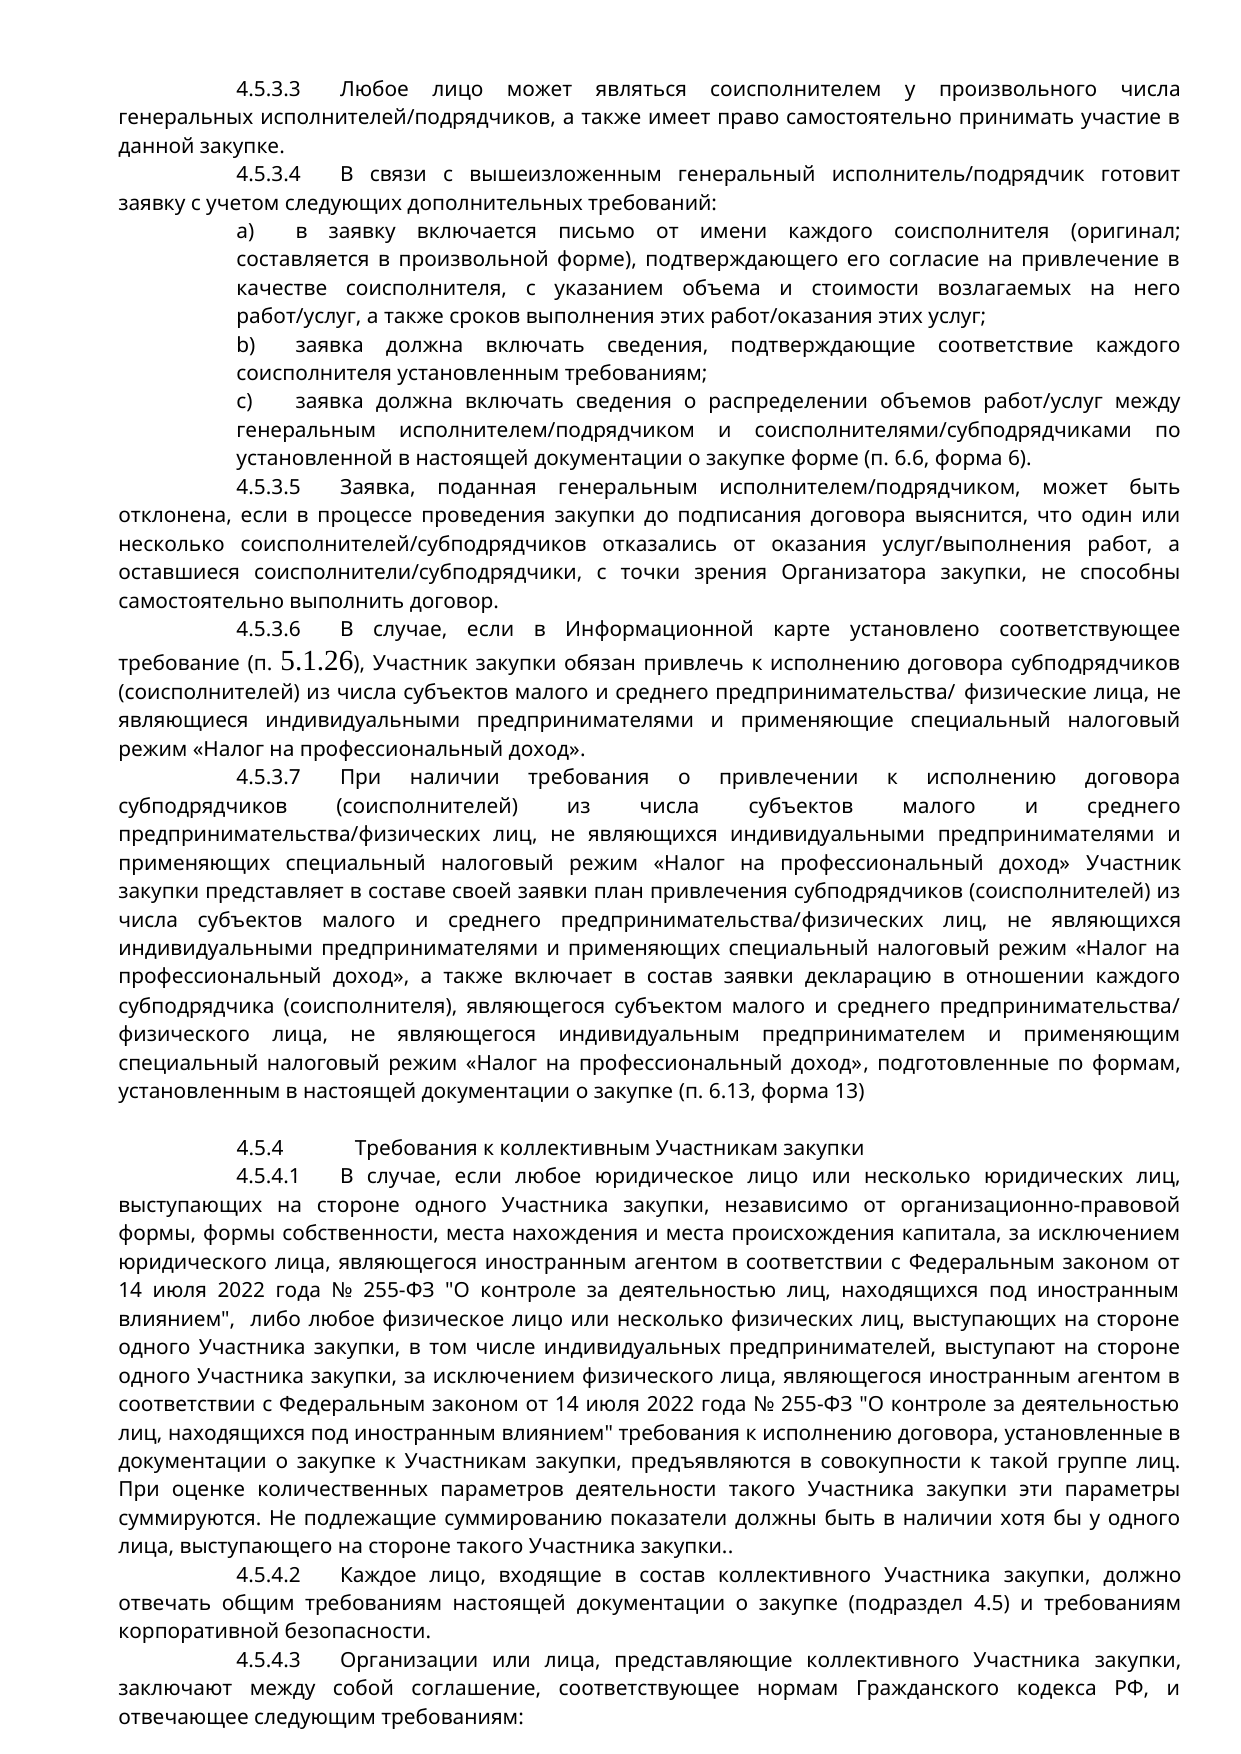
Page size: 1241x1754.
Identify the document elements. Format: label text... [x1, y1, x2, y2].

list заявка должна включать сведения о распределении объемов работ/услуг между генеральным исполнителем/подрядчиком и соисполнителями/субподрядчиками по установленной в настоящей документации о закупке форме (п. 6.6, форма 6). [236, 387, 1181, 472]
list Требования к коллективным Участникам закупки [236, 1133, 1181, 1162]
list Любое лицо может являться соисполнителем у произвольного числа генеральных исполнителей/подрядчиков, а также имеет право самостоятельно принимать участие в данной закупке. [118, 74, 1181, 159]
list Организации или лица, представляющие коллективного Участника закупки, заключают между собой соглашение, соответствующее нормам Гражданского кодекса РФ, и отвечающее следующим требованиям: [118, 1645, 1181, 1730]
list заявка должна включать сведения, подтверждающие соответствие каждого соисполнителя установленным требованиям; [236, 330, 1181, 387]
list В случае, если любое юридическое лицо или несколько юридических лиц, выступающих на стороне одного Участника закупки, независимо от организационно-правовой формы, формы собственности, места нахождения и места происхождения капитала, за исключением юридического лица, являющегося иностранным агентом в соответствии с Федеральным законом от 14 июля 2022 года № 255-ФЗ "О контроле за деятельностью лиц, находящихся под иностранным влиянием", либо любое физическое лицо или несколько физических лиц, выступающих на стороне одного Участника закупки, в том числе индивидуальных предпринимателей, выступают на стороне одного Участника закупки, за исключением физического лица, являющегося иностранным агентом в соответствии с Федеральным законом от 14 июля 2022 года № 255-ФЗ "О контроле за деятельностью лиц, находящихся под иностранным влиянием" требования к исполнению договора, установленные в документации о закупке к Участникам закупки, предъявляются в совокупности к такой группе лиц. При оценке количественных параметров деятельности такого Участника закупки эти параметры суммируются. Не подлежащие суммированию показатели должны быть в наличии хотя бы у одного лица, выступающего на стороне такого Участника закупки.. [118, 1162, 1181, 1560]
list В связи с вышеизложенным генеральный исполнитель/подрядчик готовит заявку с учетом следующих дополнительных требований: [118, 159, 1181, 216]
list При наличии требования о привлечении к исполнению договора субподрядчиков (соисполнителей) из числа субъектов малого и среднего предпринимательства/физических лиц, не являющихся индивидуальными предпринимателями и применяющих специальный налоговый режим «Налог на профессиональный доход» Участник закупки представляет в составе своей заявки план привлечения субподрядчиков (соисполнителей) из числа субъектов малого и среднего предпринимательства/физических лиц, не являющихся индивидуальными предпринимателями и применяющих специальный налоговый режим «Налог на профессиональный доход», а также включает в состав заявки декларацию в отношении каждого субподрядчика (соисполнителя), являющегося субъектом малого и среднего предпринимательства/ физического лица, не являющегося индивидуальным предпринимателем и применяющим специальный налоговый режим «Налог на профессиональный доход», подготовленные по формам, установленным в настоящей документации о закупке (п. 6.13, форма 13) [118, 762, 1181, 1105]
list В случае, если в Информационной карте установлено соответствующее требование (п. 5.1.28), Участник закупки обязан привлечь к исполнению договора субподрядчиков (соисполнителей) из числа субъектов малого и среднего предпринимательства/ физические лица, не являющиеся индивидуальными предпринимателями и применяющие специальный налоговый режим «Налог на профессиональный доход». [118, 614, 1181, 762]
list Заявка, поданная генеральным исполнителем/подрядчиком, может быть отклонена, если в процессе проведения закупки до подписания договора выяснится, что один или несколько соисполнителей/субподрядчиков отказались от оказания услуг/выполнения работ, а оставшиеся соисполнители/субподрядчики, с точки зрения Организатора закупки, не способны самостоятельно выполнить договор. [118, 472, 1181, 614]
list в заявку включается письмо от имени каждого соисполнителя (оригинал; составляется в произвольной форме), подтверждающего его согласие на привлечение в качестве соисполнителя, с указанием объема и стоимости возлагаемых на него работ/услуг, а также сроков выполнения этих работ/оказания этих услуг; [236, 216, 1181, 330]
list Каждое лицо, входящие в состав коллективного Участника закупки, должно отвечать общим требованиям настоящей документации о закупке (подраздел 4.5) и требованиям корпоративной безопасности. [118, 1560, 1181, 1645]
